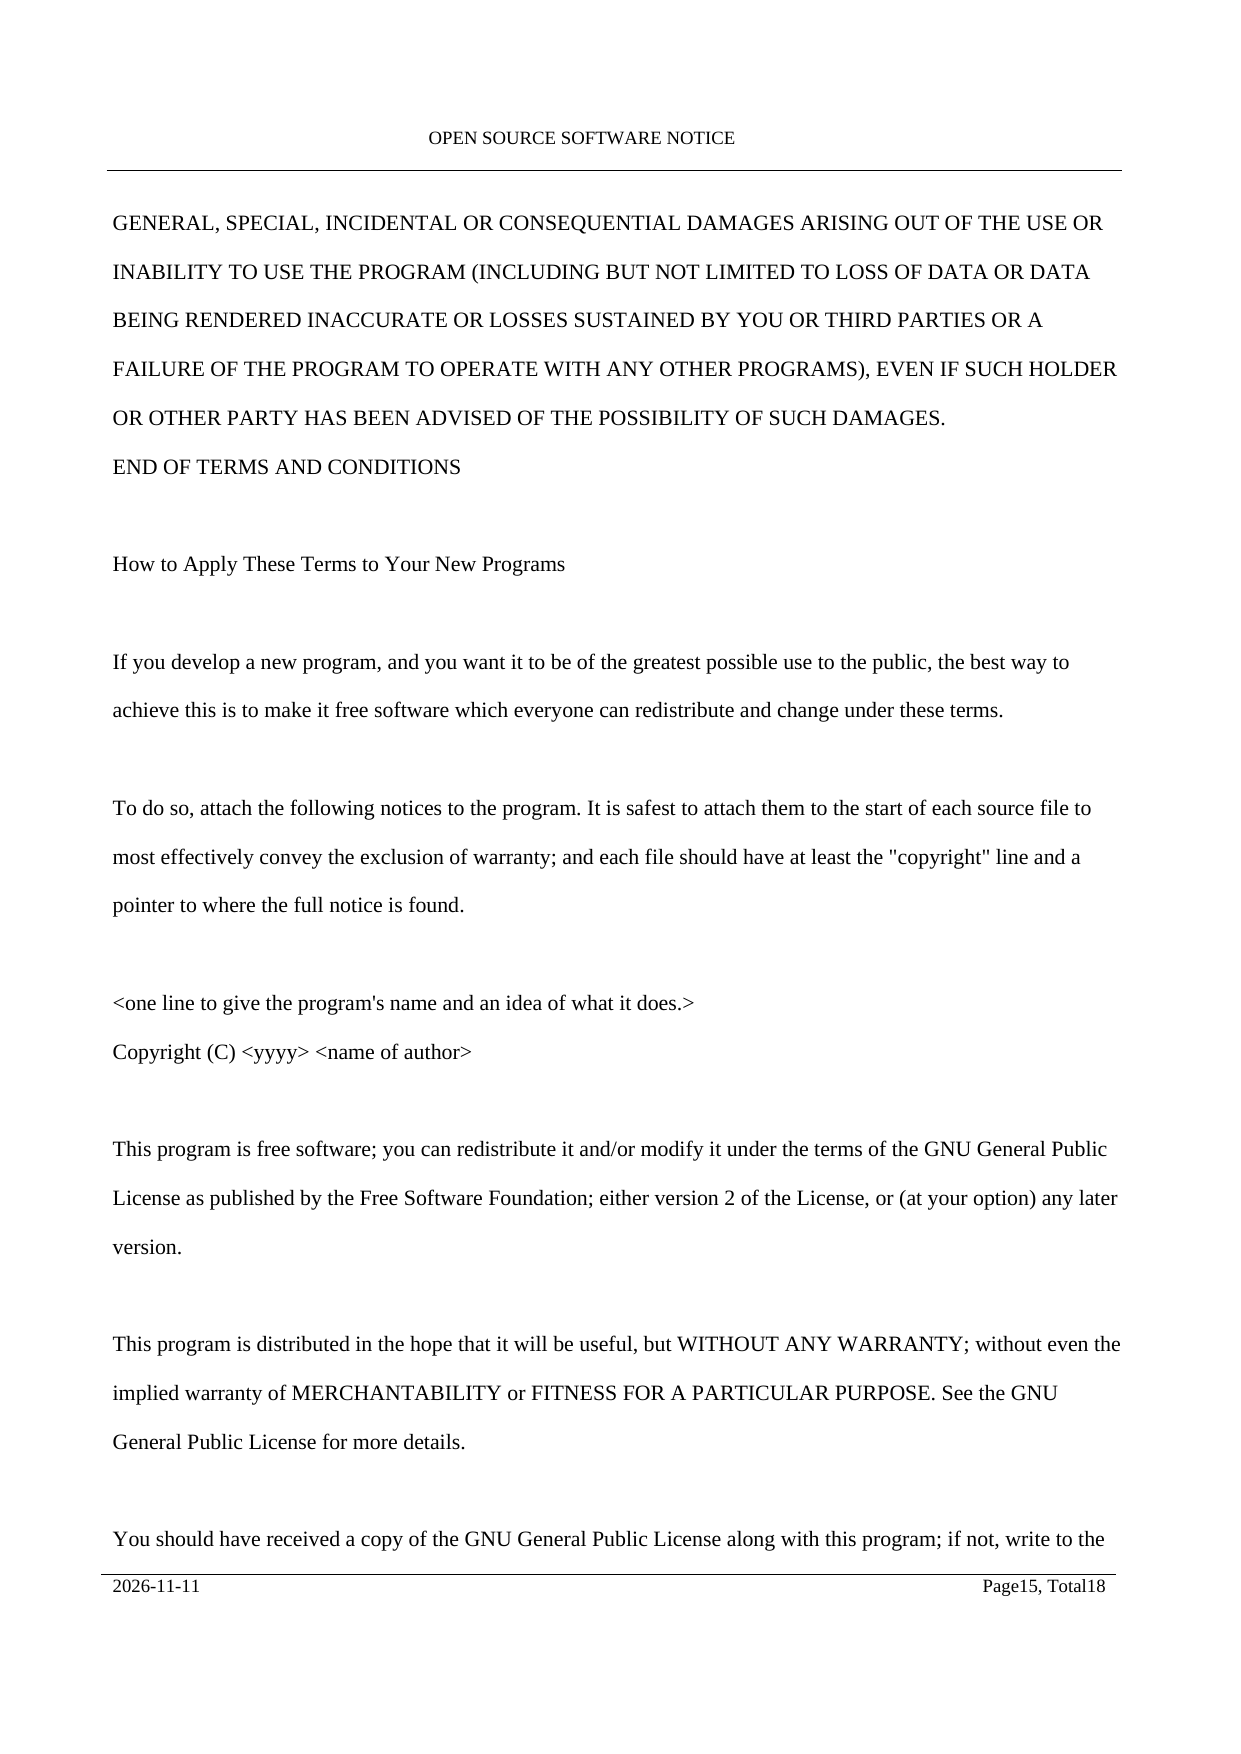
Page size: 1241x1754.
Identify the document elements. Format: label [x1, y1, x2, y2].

text [112, 206, 1128, 1555]
